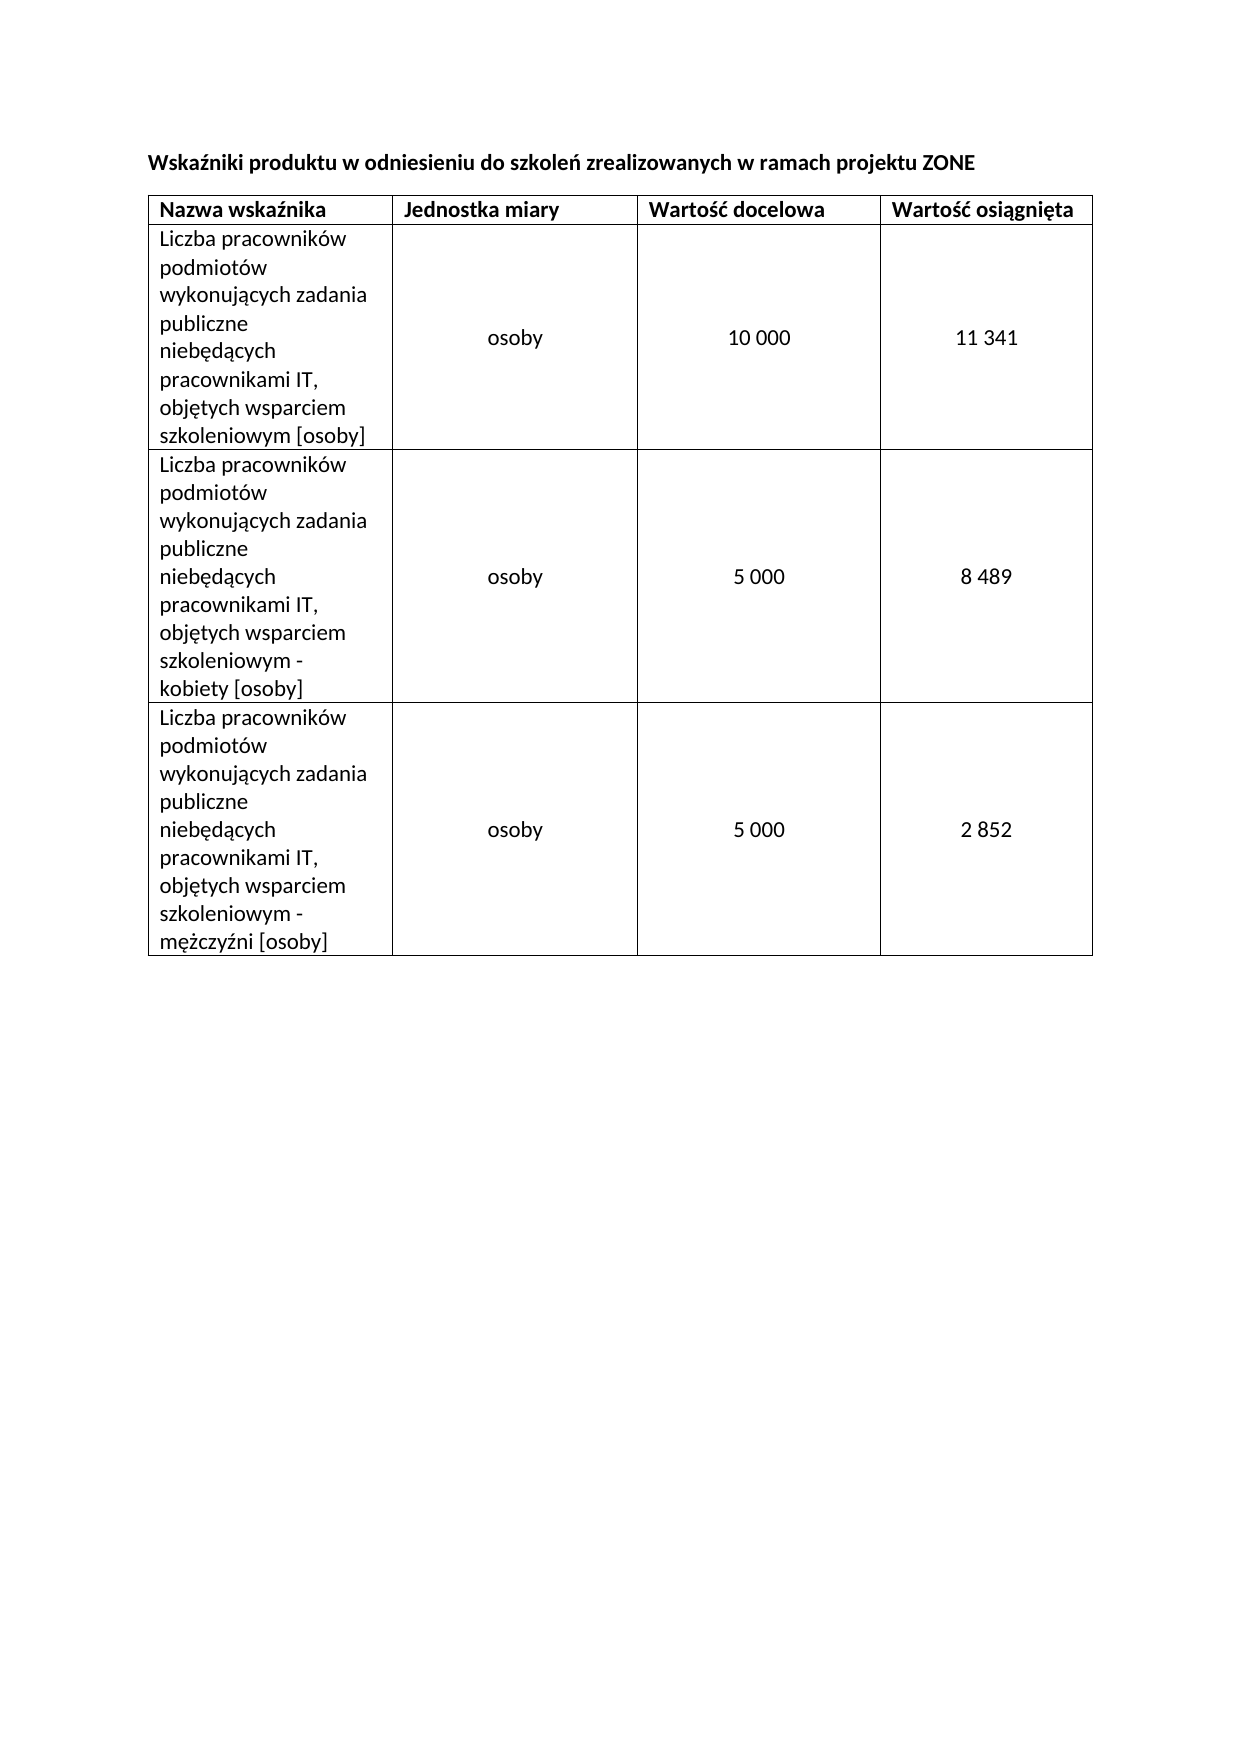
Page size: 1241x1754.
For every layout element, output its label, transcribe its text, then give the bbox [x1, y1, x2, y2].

text Wskaźniki produktu w odniesieniu do szkoleń zrealizowanych w ramach projektu ZONE [148, 148, 1093, 176]
table_cell 10 000 [638, 225, 880, 449]
table_header Jednostka miary [393, 196, 637, 223]
table_cell Liczba pracowników podmiotów wykonujących zadania publiczne niebędących pracownikami IT, objętych wsparciem szkoleniowym - kobiety [osoby] [149, 450, 392, 702]
table_cell 2 852 [881, 703, 1092, 955]
table_header Wartość osiągnięta [881, 196, 1092, 223]
table_cell osoby [393, 703, 637, 955]
table_cell Liczba pracowników podmiotów wykonujących zadania publiczne niebędących pracownikami IT, objętych wsparciem szkoleniowym [osoby] [149, 225, 392, 449]
table_header Wartość docelowa [638, 196, 880, 223]
table_cell 11 341 [881, 225, 1092, 449]
table_cell 5 000 [638, 703, 880, 955]
table_cell Liczba pracowników podmiotów wykonujących zadania publiczne niebędących pracownikami IT, objętych wsparciem szkoleniowym - mężczyźni [osoby] [149, 703, 392, 955]
table_cell 5 000 [638, 450, 880, 702]
table_header Nazwa wskaźnika [149, 196, 392, 223]
table_cell osoby [393, 225, 637, 449]
table_cell 8 489 [881, 450, 1092, 702]
table_cell osoby [393, 450, 637, 702]
